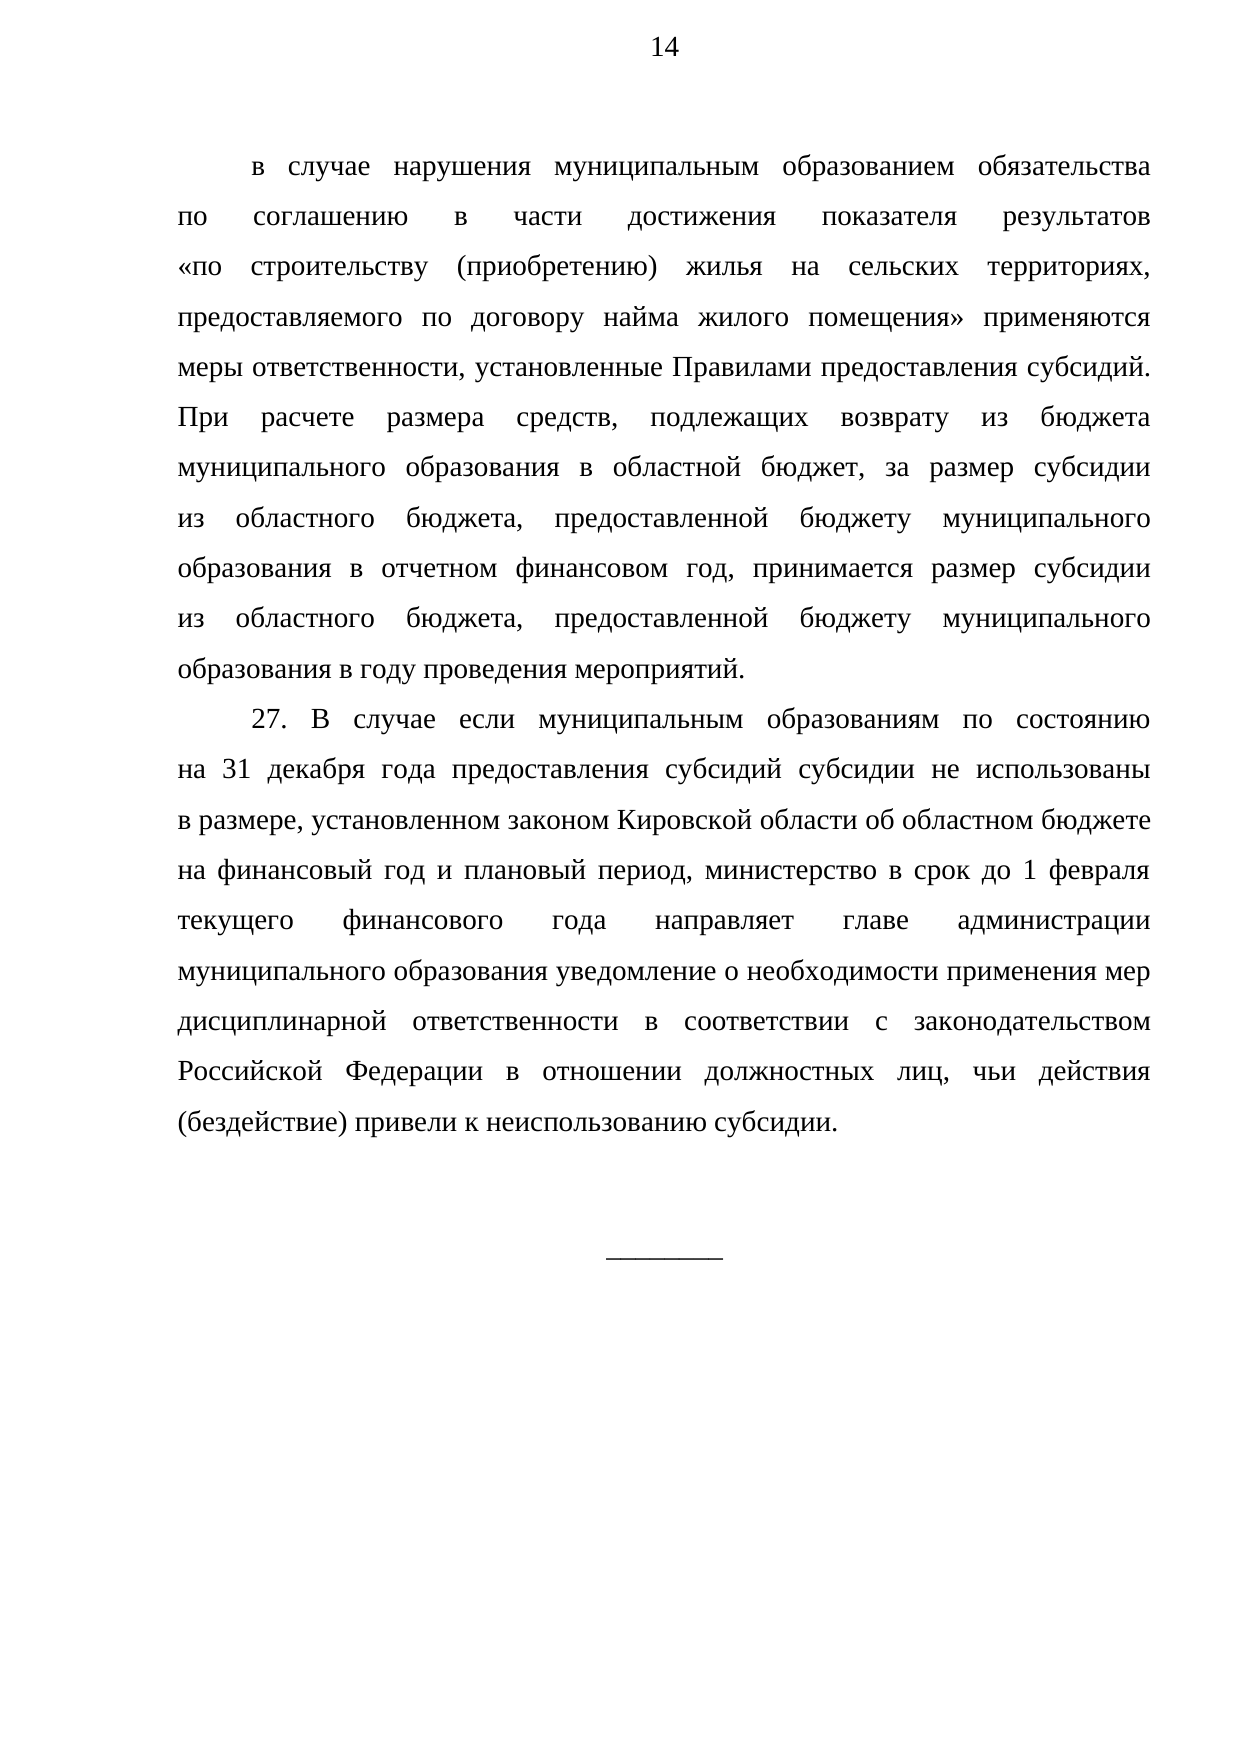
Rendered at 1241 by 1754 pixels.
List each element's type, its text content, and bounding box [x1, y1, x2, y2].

text в случае нарушения муниципальным образованием обязательства по соглашению в части достижения показателя результатов «по строительству (приобретению) жилья на сельских территориях, предоставляемого по договору найма жилого помещения» применяются меры ответственности, установленные Правилами предоставления субсидий. При расчете размера средств, подлежащих возврату из бюджета муниципального образования в областной бюджет, за размер субсидии из областного бюджета, предоставленной бюджету муниципального образования в отчетном финансовом год, принимается размер субсидии из областного бюджета, предоставленной бюджету муниципального образования в году проведения мероприятий. [177, 148, 1152, 684]
text ________ [177, 1229, 1152, 1262]
text 27. В случае если муниципальным образованиям по состоянию на 31 декабря года предоставления субсидий субсидии не использованы в размере, установленном законом Кировской области об областном бюджете на финансовый год и плановый период, министерство в срок до 1 февраля текущего финансового года направляет главе администрации муниципального образования уведомление о необходимости применения мер дисциплинарной ответственности в соответствии с законодательством Российской Федерации в отношении должностных лиц, чьи действия (бездействие) привели к неиспользованию субсидии. [177, 701, 1152, 1137]
